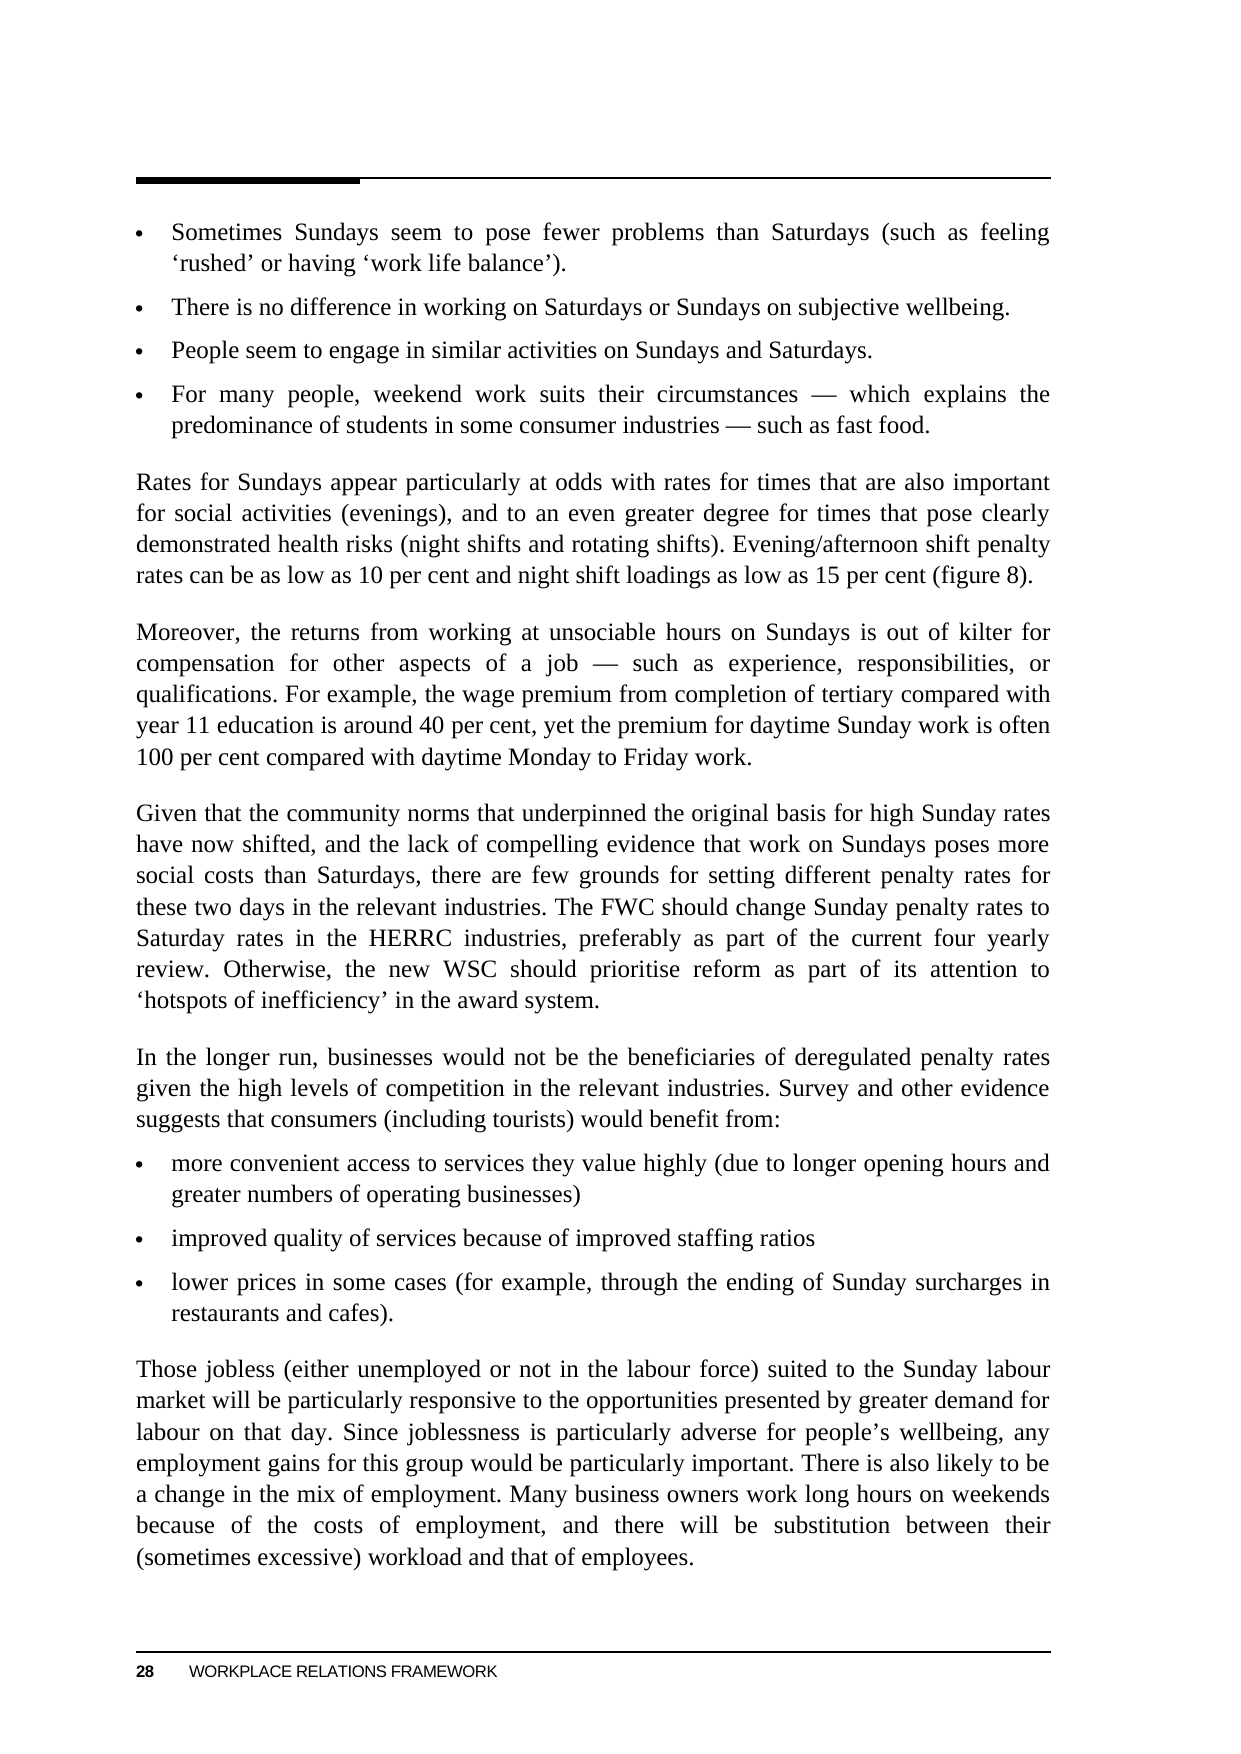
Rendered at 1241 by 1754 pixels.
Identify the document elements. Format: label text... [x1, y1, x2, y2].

text Moreover, the returns from working at unsociable hours on Sundays is out of kilter for compensation for other aspects of a job — such as experience, responsibilities, or qualifications. For example, the wage premium from completion of tertiary compared with year 11 education is around 40 per cent, yet the premium for daytime Sunday work is often 100 per cent compared with daytime Monday to Friday work. [136, 614, 1051, 771]
list There is no difference in working on Saturdays or Sundays on subjective wellbeing. [136, 289, 1051, 321]
list more convenient access to services they value highly (due to longer opening hours and greater numbers of operating businesses) [136, 1146, 1051, 1208]
list lower prices in some cases (for example, through the ending of Sunday surcharges in restaurants and cafes). [136, 1264, 1051, 1327]
list People seem to engage in similar activities on Sundays and Saturdays. [136, 333, 1051, 364]
text In the longer run, businesses would not be the beneficiaries of deregulated penalty rates given the high levels of competition in the relevant industries. Survey and other evidence suggests that consumers (including tourists) would benefit from: [136, 1039, 1051, 1133]
text Rates for Sundays appear particularly at odds with rates for times that are also important for social activities (evenings), and to an even greater degree for times that pose clearly demonstrated health risks (night shifts and rotating shifts). Evening/afternoon shift penalty rates can be as low as 10 per cent and night shift loadings as low as 15 per cent (figure 8). [136, 464, 1051, 589]
list Sometimes Sundays seem to pose fewer problems than Saturdays (such as feeling ‘rushed’ or having ‘work life balance’). [136, 214, 1051, 277]
text Those jobless (either unemployed or not in the labour force) suited to the Sunday labour market will be particularly responsive to the opportunities presented by greater demand for labour on that day. Since joblessness is particularly adverse for people’s wellbeing, any employment gains for this group would be particularly important. There is also likely to be a change in the mix of employment. Many business owners work long hours on weekends because of the costs of employment, and there will be substitution between their (sometimes excessive) workload and that of employees. [136, 1352, 1051, 1571]
list For many people, weekend work suits their circumstances — which explains the predominance of students in some consumer industries — such as fast food. [136, 377, 1051, 439]
text Given that the community norms that underpinned the original basis for high Sunday rates have now shifted, and the lack of compelling evidence that work on Sundays poses more social costs than Saturdays, there are few grounds for setting different penalty rates for these two days in the relevant industries. The FWC should change Sunday penalty rates to Saturday rates in the HERRC industries, preferably as part of the current four yearly review. Otherwise, the new WSC should prioritise reform as part of its attention to ‘hotspots of inefficiency’ in the award system. [136, 796, 1051, 1014]
list improved quality of services because of improved staffing ratios [136, 1221, 1051, 1252]
